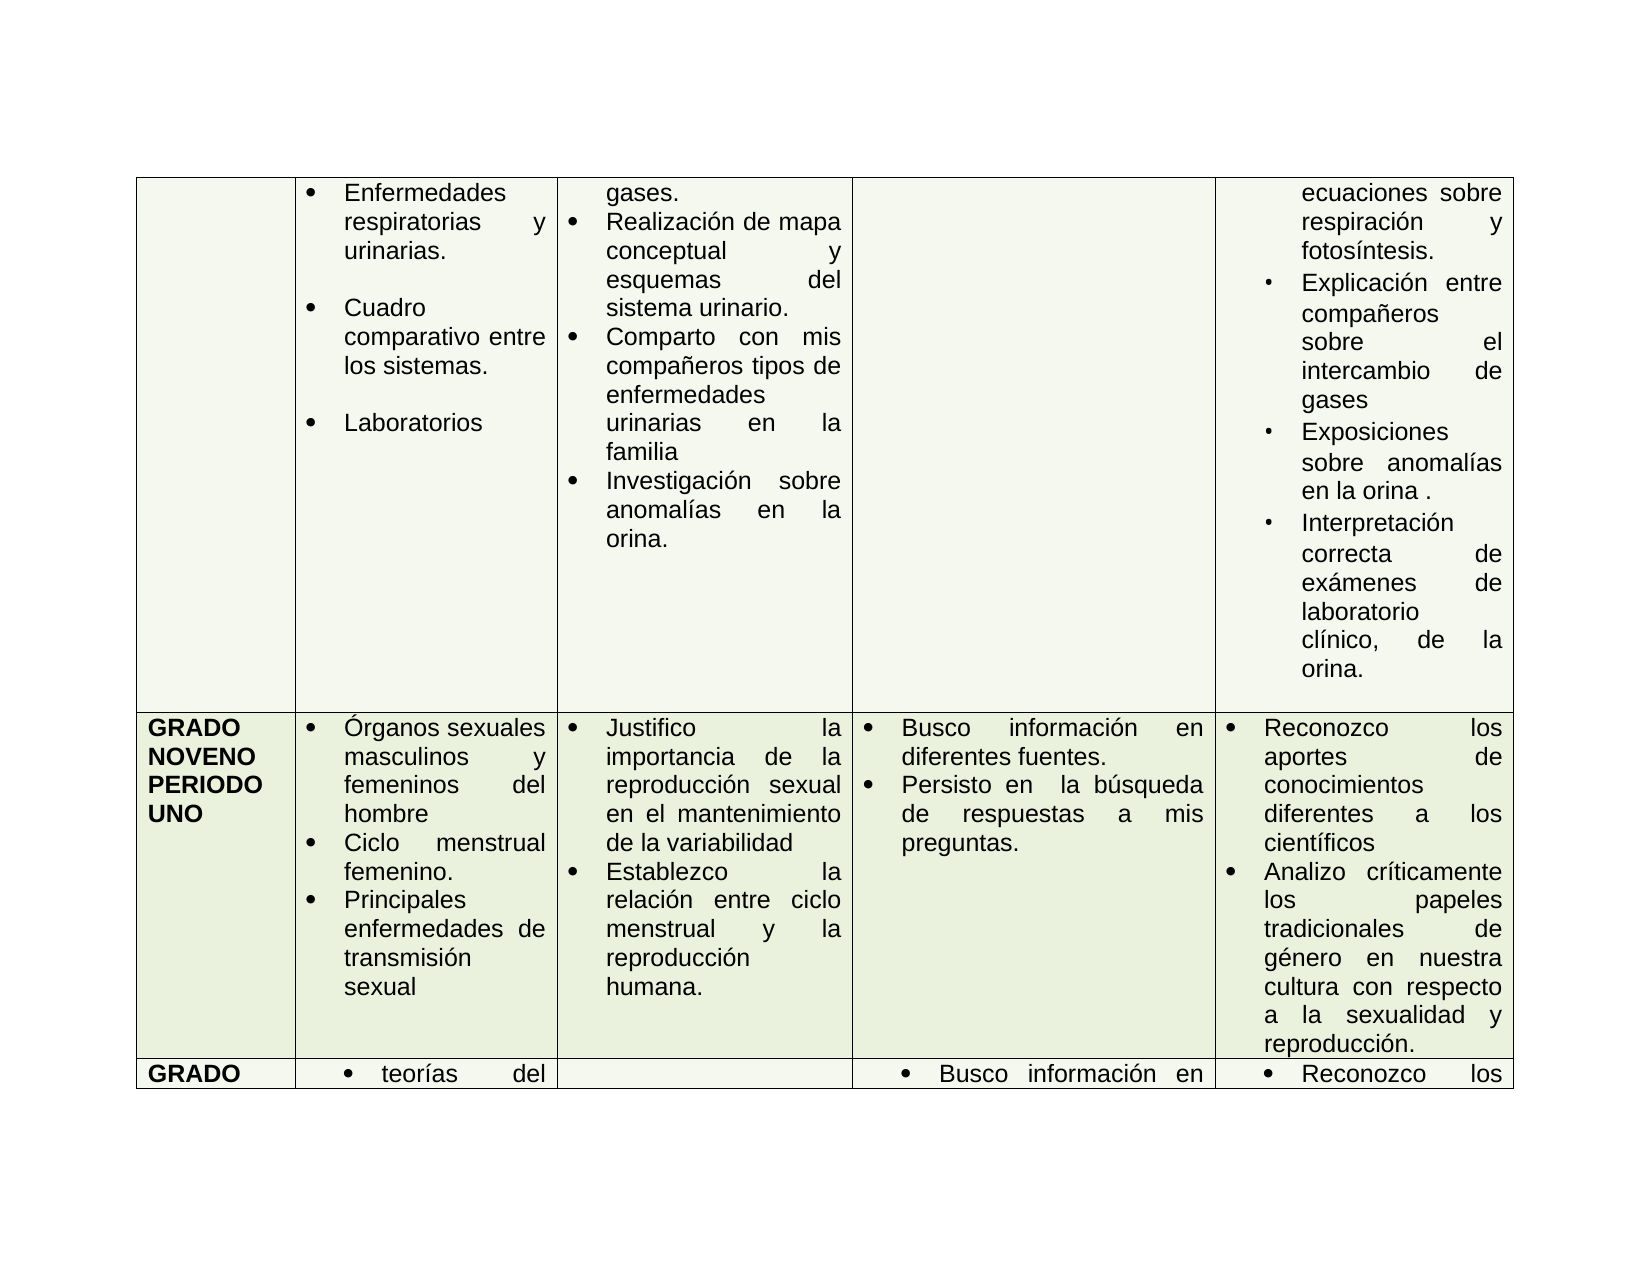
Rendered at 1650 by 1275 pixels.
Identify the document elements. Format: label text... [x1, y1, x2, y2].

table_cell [1216, 1059, 1513, 1088]
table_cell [558, 1059, 852, 1088]
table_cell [853, 178, 1215, 712]
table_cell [137, 178, 295, 712]
table_cell GRADO NOVENO PERIODO UNO [137, 713, 295, 1058]
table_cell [296, 1059, 557, 1088]
table_cell Busco información en diferentes fuentes. Persisto en la búsqueda de respuestas a mis preguntas. [853, 713, 1215, 1058]
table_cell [296, 178, 557, 712]
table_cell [1216, 178, 1513, 712]
table_cell Reconozco los aportes de conocimientos diferentes a los científicos Analizo críticamente los papeles tradicionales de género en nuestra cultura con respecto a la sexualidad y reproducción. [1216, 713, 1513, 1058]
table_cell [558, 178, 852, 712]
table_cell Justifico la importancia de la reproducción sexual en el mantenimiento de la variabilidad Establezco la relación entre ciclo menstrual y la reproducción humana. [558, 713, 852, 1058]
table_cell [137, 1059, 295, 1088]
table_cell Órganos sexuales masculinos y femeninos del hombre Ciclo menstrual femenino. Principales enfermedades de transmisión sexual [296, 713, 557, 1058]
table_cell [853, 1059, 1215, 1088]
